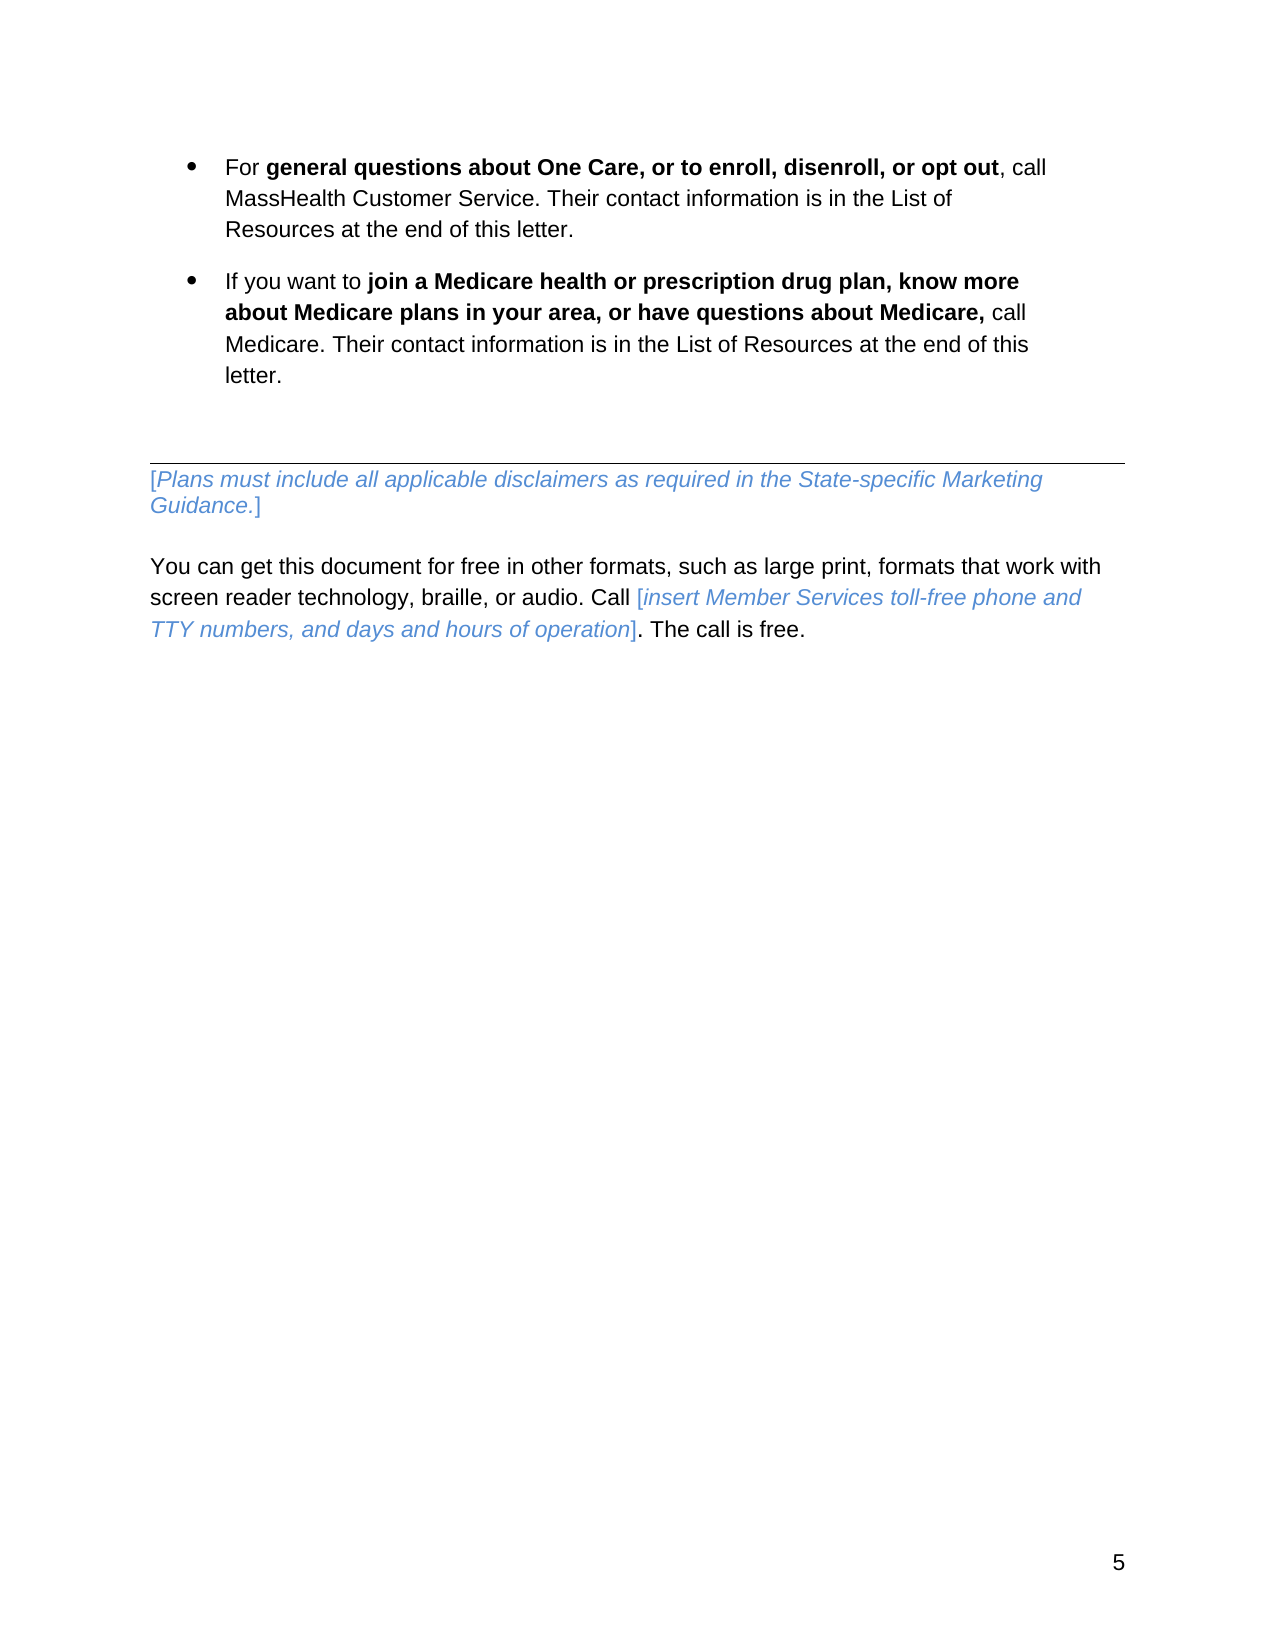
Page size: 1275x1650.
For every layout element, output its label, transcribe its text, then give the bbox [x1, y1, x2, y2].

list For general questions about One Care, or to enroll, disenroll, or opt out, call MassHealth Customer Service. Their contact information is in the List of Resources at the end of this letter. [187, 150, 1050, 244]
list If you want to join a Medicare health or prescription drug plan, know more about Medicare plans in your area, or have questions about Medicare, call Medicare. Their contact information is in the List of Resources at the end of this letter. [187, 264, 1050, 389]
text [Plans must include all applicable disclaimers as required in the State-specific Marketing Guidance.] [150, 464, 1125, 518]
text You can get this document for free in other formats, such as large print, formats that work with screen reader technology, braille, or audio. Call [insert Member Services toll-free phone and TTY numbers, and days and hours of operation]. The call is free. [150, 549, 1125, 643]
